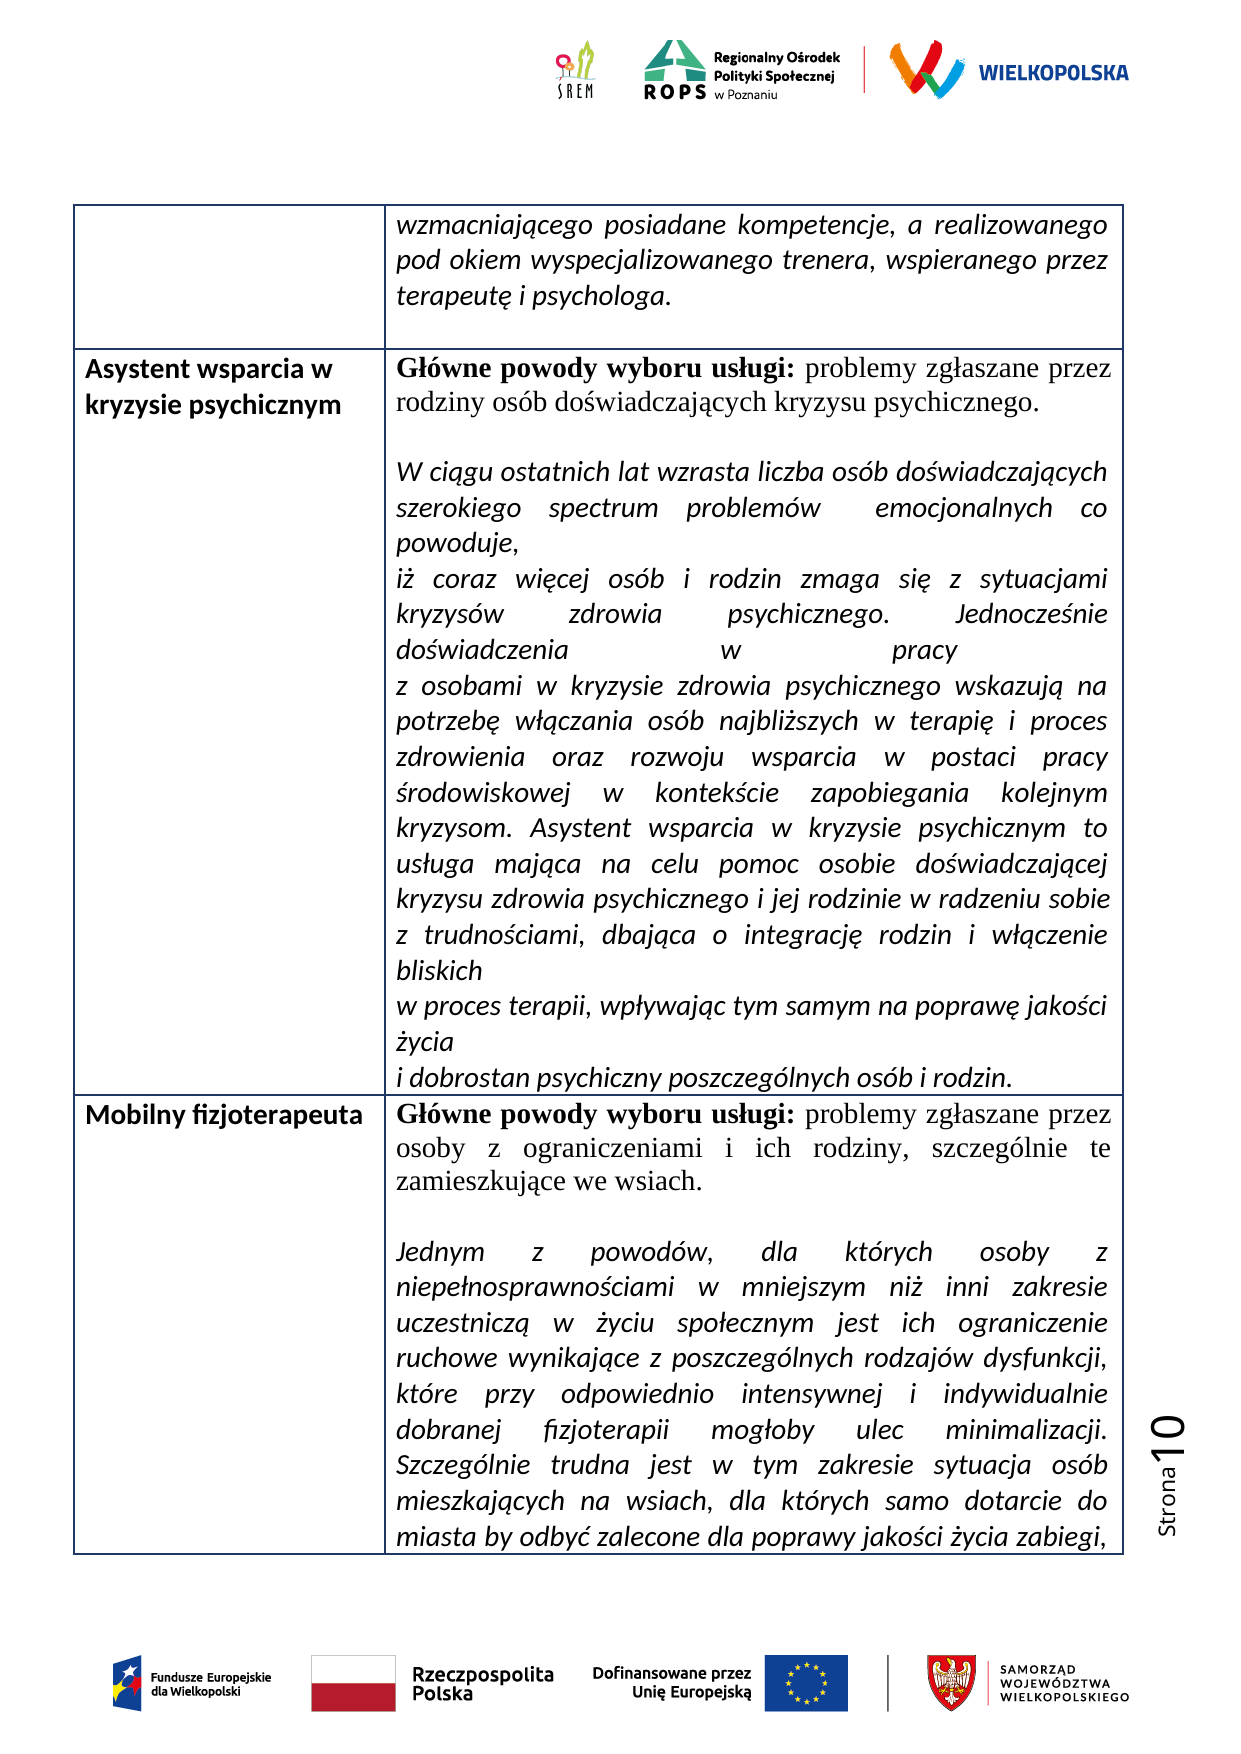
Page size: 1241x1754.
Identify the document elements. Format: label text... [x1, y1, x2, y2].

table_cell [75, 206, 384, 348]
table_cell Główne powody wyboru usługi: problemy zgłaszane przez rodziny osób doświadczających kryzysu psychicznego. W ciągu ostatnich lat wzrasta liczba osób doświadczających szerokiego spectrum problemów emocjonalnych co powoduje, iż coraz więcej osób i rodzin zmaga się z sytuacjami kryzysów zdrowia psychicznego. Jednocześnie doświadczenia w pracy z osobami w kryzysie zdrowia psychicznego wskazują na potrzebę włączania osób najbliższych w terapię i proces zdrowienia oraz rozwoju wsparcia w postaci pracy środowiskowej w kontekście zapobiegania kolejnym kryzysom. Asystent wsparcia w kryzysie psychicznym to usługa mająca na celu pomoc osobie doświadczającej kryzysu zdrowia psychicznego i jej rodzinie w radzeniu sobie z trudnościami, dbająca o integrację rodzin i włączenie bliskich w proces terapii, wpływając tym samym na poprawę jakości życia i dobrostan psychiczny poszczególnych osób i rodzin. [386, 350, 1122, 1094]
picture [12, 10, 1238, 128]
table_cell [75, 1096, 384, 1553]
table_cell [386, 206, 1122, 348]
table_cell Asystent wsparcia w kryzysie psychicznym [75, 350, 384, 1094]
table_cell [386, 1096, 1122, 1553]
picture [1, 1624, 1239, 1744]
